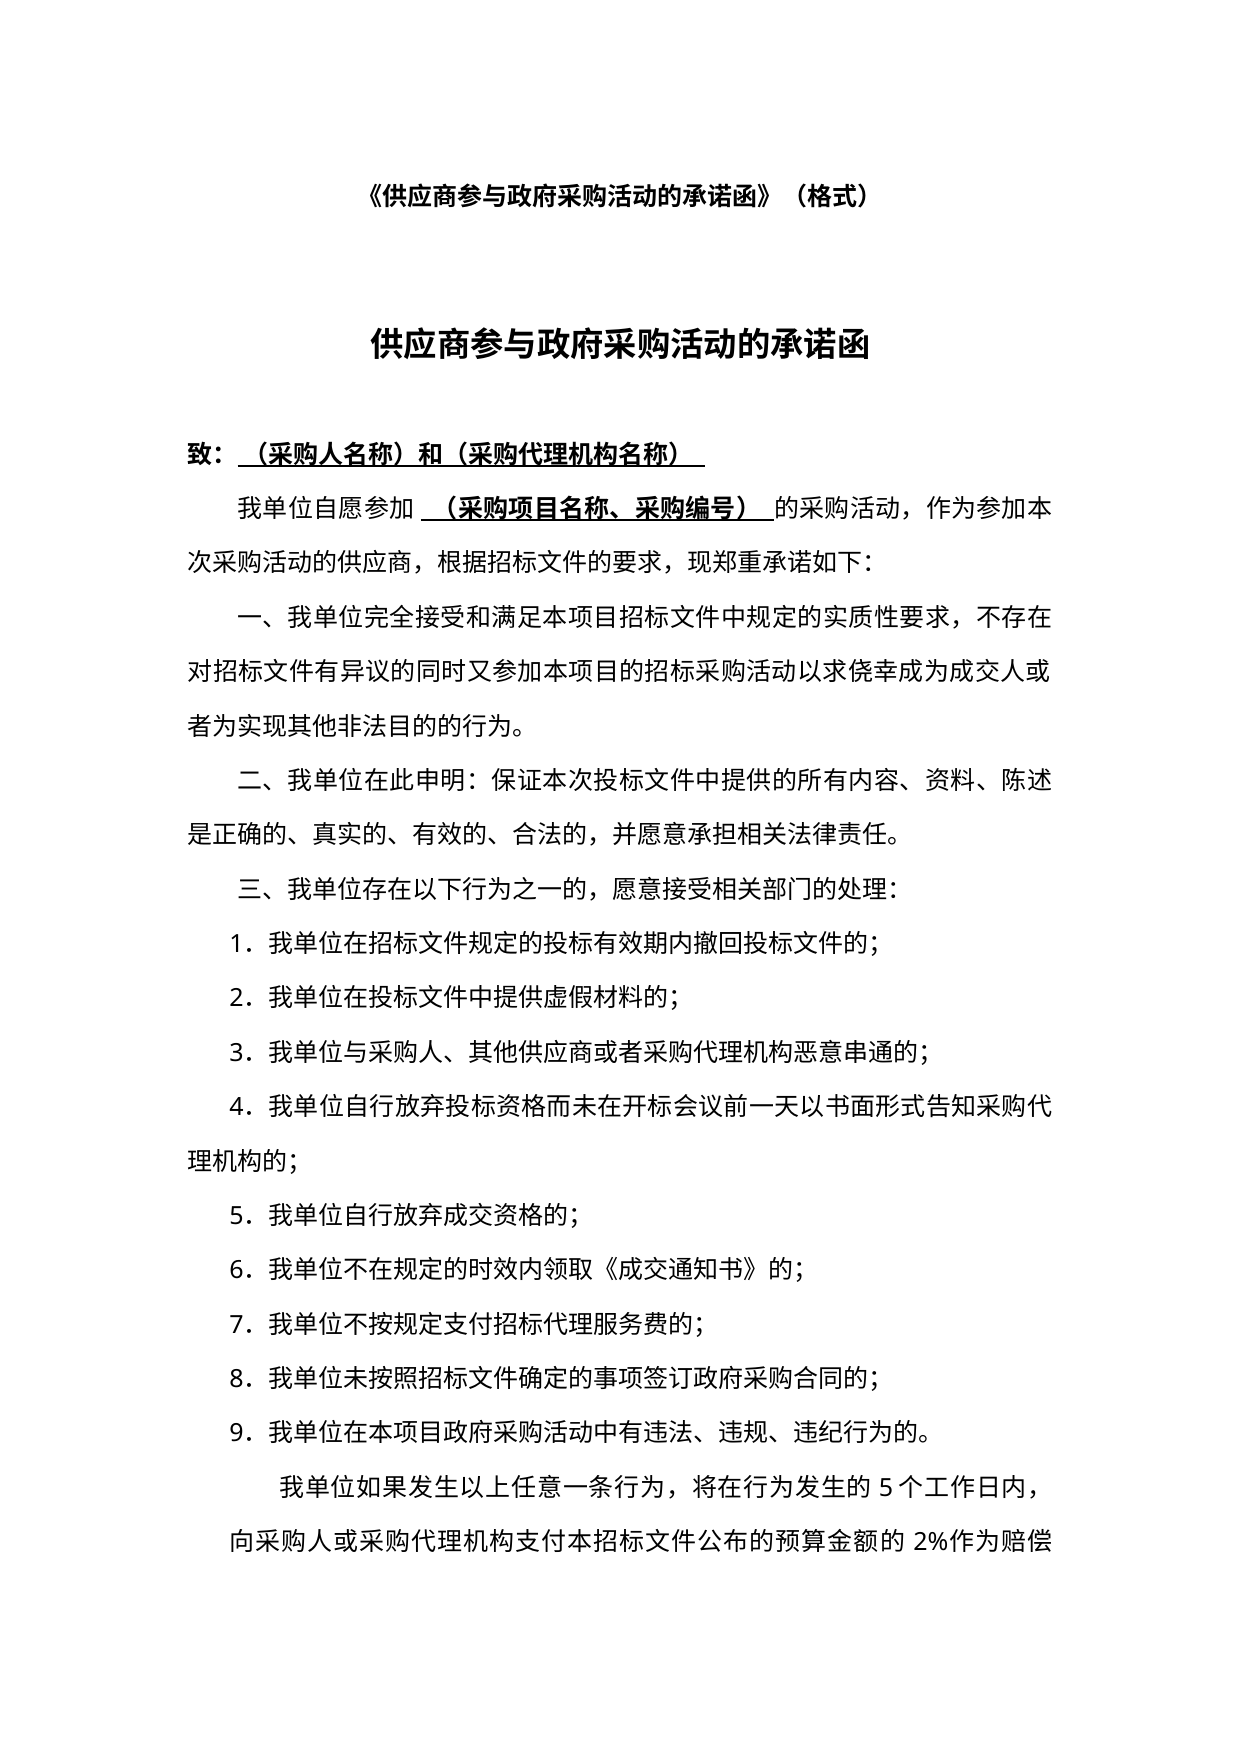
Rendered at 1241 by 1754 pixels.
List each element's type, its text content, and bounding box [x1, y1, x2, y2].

list 我单位完全接受和满足本项目招标文件中规定的实质性要求，不存在对招标文件有异议的同时又参加本项目的招标采购活动以求侥幸成为成交人或者为实现其他非法目的的行为。 [187, 597, 1053, 742]
list 我单位自行放弃投标资格而未在开标会议前一天以书面形式告知采购代理机构的； [187, 1087, 1053, 1177]
list 我单位自行放弃成交资格的； [187, 1195, 1053, 1232]
list 我单位在招标文件规定的投标有效期内撤回投标文件的； [187, 923, 1053, 960]
list 我单位与采购人、其他供应商或者采购代理机构恶意串通的； [187, 1032, 1053, 1068]
text 《供应商参与政府采购活动的承诺函》（格式） [187, 162, 1053, 227]
text 供应商参与政府采购活动的承诺函 [187, 318, 1053, 366]
list 我单位在此申明：保证本次投标文件中提供的所有内容、资料、陈述是正确的、真实的、有效的、合法的，并愿意承担相关法律责任。 [187, 760, 1053, 851]
list 我单位在本项目政府采购活动中有违法、违规、违纪行为的。 [187, 1413, 1053, 1449]
list 我单位在投标文件中提供虚假材料的； [187, 978, 1053, 1014]
list 我单位不在规定的时效内领取《成交通知书》的； [187, 1250, 1053, 1286]
text 致： （采购人名称）和（采购代理机构名称） [187, 434, 1053, 470]
list 我单位未按照招标文件确定的事项签订政府采购合同的； [187, 1358, 1053, 1395]
list 我单位存在以下行为之一的，愿意接受相关部门的处理： [187, 869, 1053, 905]
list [229, 1467, 1053, 1558]
list 我单位不按规定支付招标代理服务费的； [187, 1304, 1053, 1340]
text 我单位自愿参加 （采购项目名称、采购编号） 的采购活动，作为参加本次采购活动的供应商，根据招标文件的要求，现郑重承诺如下： [187, 488, 1053, 579]
